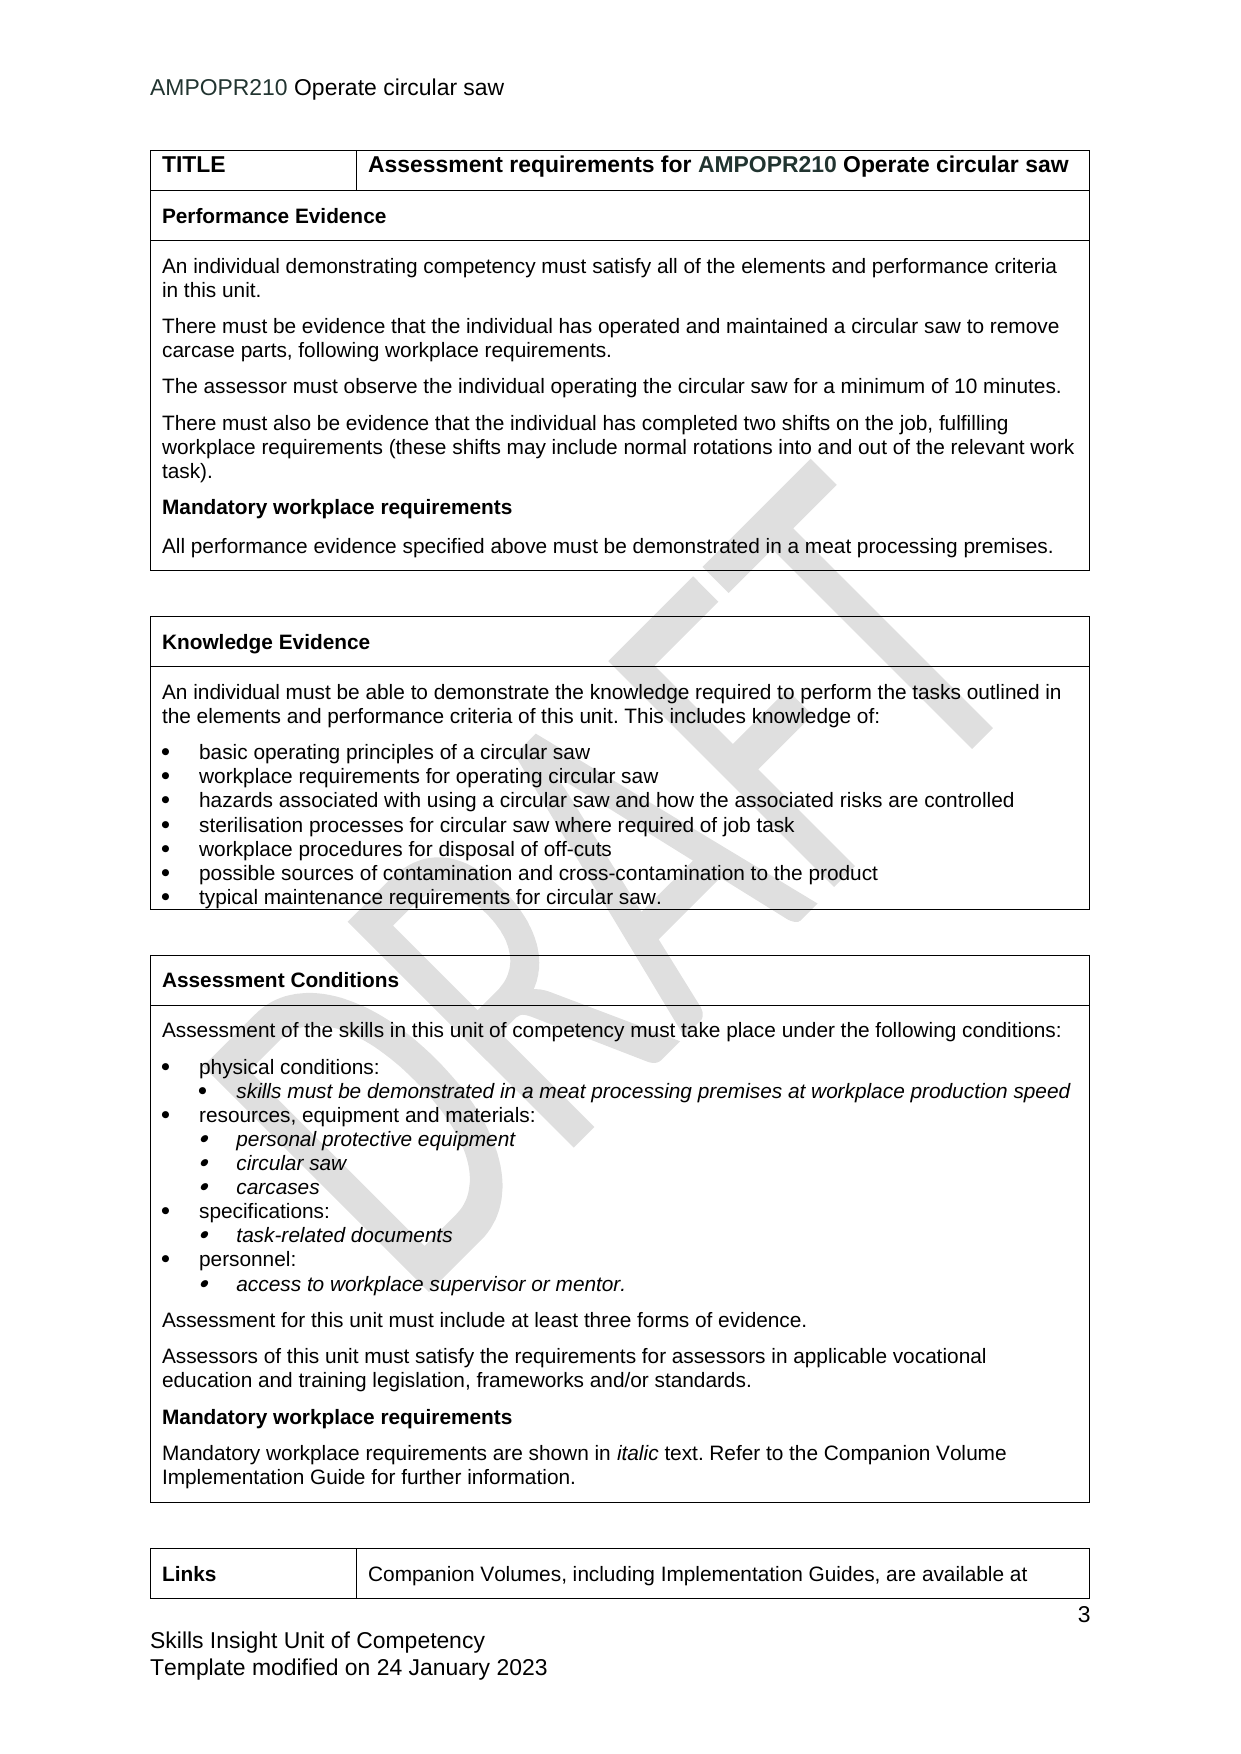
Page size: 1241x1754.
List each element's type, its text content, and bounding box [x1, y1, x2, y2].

table_cell An individual must be able to demonstrate the knowledge required to perform the tasks outlined in the elements and performance criteria of this unit. This includes knowledge of: basic operating principles of a circular saw workplace requirements for operating circular saw hazards associated with using a circular saw and how the associated risks are controlled sterilisation processes for circular saw where required of job task workplace procedures for disposal of off-cuts possible sources of contamination and cross-contamination to the product typical maintenance requirements for circular saw. [151, 667, 1089, 909]
table_header Knowledge Evidence [151, 617, 1089, 666]
table_header TITLE [151, 151, 356, 190]
table_header Links [151, 1549, 356, 1598]
table_cell Assessment of the skills in this unit of competency must take place under the following conditions: physical conditions: skills must be demonstrated in a meat processing premises at workplace production speed resources, equipment and materials: personal protective equipment circular saw carcases specifications: task-related documents personnel: access to workplace supervisor or mentor. Assessment for this unit must include at least three forms of evidence. Assessors of this unit must satisfy the requirements for assessors in applicable vocational education and training legislation, frameworks and/or standards. Mandatory workplace requirements Mandatory workplace requirements are shown in italic text. Refer to the Companion Volume Implementation Guide for further information. [151, 1006, 1089, 1502]
table_cell An individual demonstrating competency must satisfy all of the elements and performance criteria in this unit. There must be evidence that the individual has operated and maintained a circular saw to remove carcase parts, following workplace requirements. The assessor must observe the individual operating the circular saw for a minimum of 10 minutes. There must also be evidence that the individual has completed two shifts on the job, fulfilling workplace requirements (these shifts may include normal rotations into and out of the relevant work task). Mandatory workplace requirements All performance evidence specified above must be demonstrated in a meat processing premises. [151, 241, 1089, 570]
table_header Assessment Conditions [151, 956, 1089, 1005]
table_cell Performance Evidence [151, 191, 1089, 240]
table_header Assessment requirements for AMPOPR210 Operate circular saw [357, 151, 1089, 190]
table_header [357, 1549, 1089, 1598]
